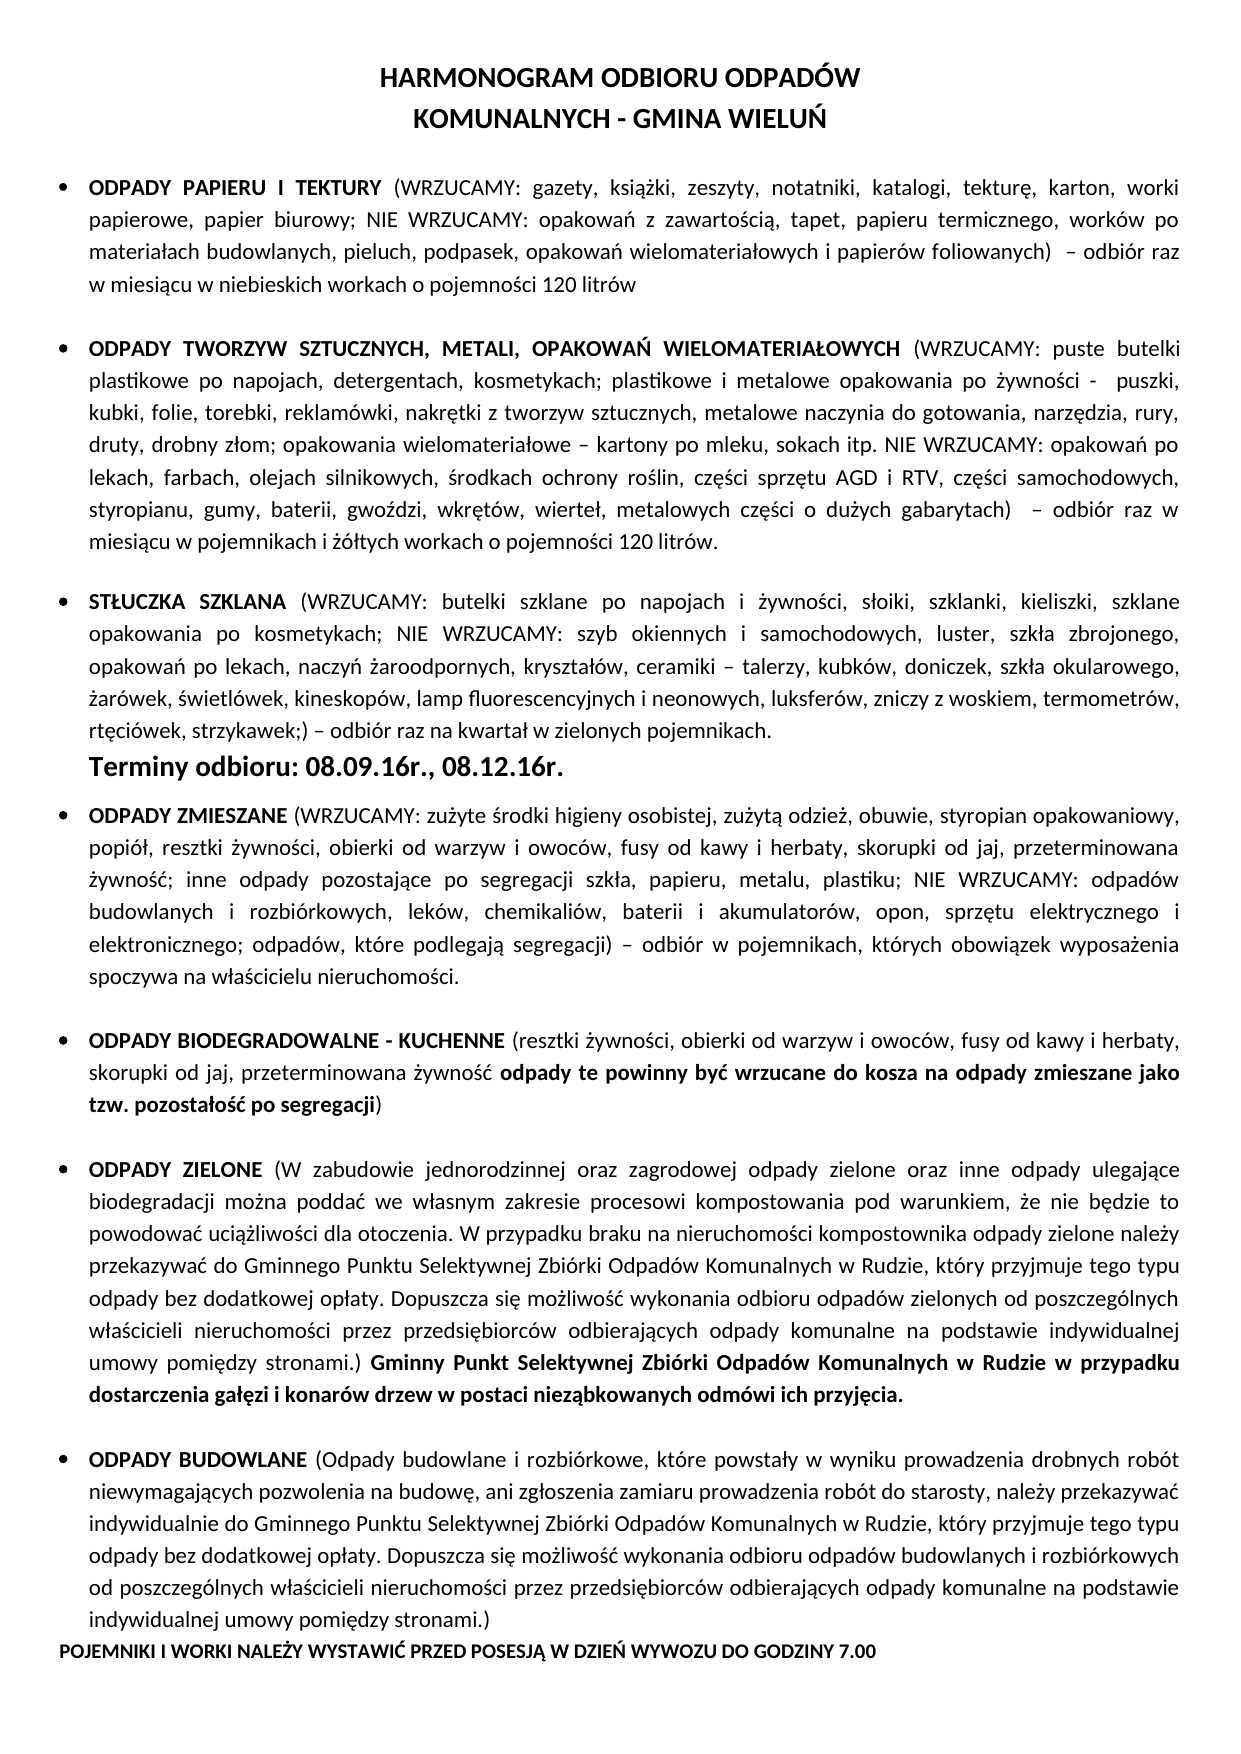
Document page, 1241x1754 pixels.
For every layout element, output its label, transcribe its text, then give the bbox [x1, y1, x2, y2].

list ODPADY BIODEGRADOWALNE - KUCHENNE (resztki żywności, obierki od warzyw i owoców, fusy od kawy i herbaty, skorupki od jaj, przeterminowana żywność odpady te powinny być wrzucane do kosza na odpady zmieszane jako tzw. pozostałość po segregacji) [59, 1026, 1181, 1119]
list ODPADY TWORZYW SZTUCZNYCH, METALI, OPAKOWAŃ WIELOMATERIAŁOWYCH (WRZUCAMY: puste butelki plastikowe po napojach, detergentach, kosmetykach; plastikowe i metalowe opakowania po żywności - puszki, kubki, folie, torebki, reklamówki, nakrętki z tworzyw sztucznych, metalowe naczynia do gotowania, narzędzia, rury, druty, drobny złom; opakowania wielomateriałowe – kartony po mleku, sokach itp. NIE WRZUCAMY: opakowań po lekach, farbach, olejach silnikowych, środkach ochrony roślin, części sprzętu AGD i RTV, części samochodowych, styropianu, gumy, baterii, gwoździ, wkrętów, wierteł, metalowych części o dużych gabarytach) – odbiór raz w miesiącu w pojemnikach i żółtych workach o pojemności 120 litrów. [59, 334, 1181, 555]
list ODPADY ZMIESZANE (WRZUCAMY: zużyte środki higieny osobistej, zużytą odzież, obuwie, styropian opakowaniowy, popiół, resztki żywności, obierki od warzyw i owoców, fusy od kawy i herbaty, skorupki od jaj, przeterminowana żywność; inne odpady pozostające po segregacji szkła, papieru, metalu, plastiku; NIE WRZUCAMY: odpadów budowlanych i rozbiórkowych, leków, chemikaliów, baterii i akumulatorów, opon, sprzętu elektrycznego i elektronicznego; odpadów, które podlegają segregacji) – odbiór w pojemnikach, których obowiązek wyposażenia spoczywa na właścicielu nieruchomości. [59, 801, 1181, 990]
list ODPADY BUDOWLANE (Odpady budowlane i rozbiórkowe, które powstały w wyniku prowadzenia drobnych robót niewymagających pozwolenia na budowę, ani zgłoszenia zamiaru prowadzenia robót do starosty, należy przekazywać indywidualnie do Gminnego Punktu Selektywnej Zbiórki Odpadów Komunalnych w Rudzie, który przyjmuje tego typu odpady bez dodatkowej opłaty. Dopuszcza się możliwość wykonania odbioru odpadów budowlanych i rozbiórkowych od poszczególnych właścicieli nieruchomości przez przedsiębiorców odbierających odpady komunalne na podstawie indywidualnej umowy pomiędzy stronami.) [59, 1445, 1181, 1634]
list ODPADY ZIELONE (W zabudowie jednorodzinnej oraz zagrodowej odpady zielone oraz inne odpady ulegające biodegradacji można poddać we własnym zakresie procesowi kompostowania pod warunkiem, że nie będzie to powodować uciążliwości dla otoczenia. W przypadku braku na nieruchomości kompostownika odpady zielone należy przekazywać do Gminnego Punktu Selektywnej Zbiórki Odpadów Komunalnych w Rudzie, który przyjmuje tego typu odpady bez dodatkowej opłaty. Dopuszcza się możliwość wykonania odbioru odpadów zielonych od poszczególnych właścicieli nieruchomości przez przedsiębiorców odbierających odpady komunalne na podstawie indywidualnej umowy pomiędzy stronami.) Gminny Punkt Selektywnej Zbiórki Odpadów Komunalnych w Rudzie w przypadku dostarczenia gałęzi i konarów drzew w postaci nieząbkowanych odmówi ich przyjęcia. [59, 1155, 1181, 1408]
list Terminy odbioru: 08.09.16r., 08.12.16r. [89, 748, 1181, 784]
list STŁUCZKA SZKLANA (WRZUCAMY: butelki szklane po napojach i żywności, słoiki, szklanki, kieliszki, szklane opakowania po kosmetykach; NIE WRZUCAMY: szyb okiennych i samochodowych, luster, szkła zbrojonego, opakowań po lekach, naczyń żaroodpornych, kryształów, ceramiki – talerzy, kubków, doniczek, szkła okularowego, żarówek, świetlówek, kineskopów, lamp fluorescencyjnych i neonowych, luksferów, zniczy z woskiem, termometrów, rtęciówek, strzykawek;) – odbiór raz na kwartał w zielonych pojemnikach. [59, 587, 1181, 744]
text KOMUNALNYCH - GMINA WIELUŃ [59, 100, 1181, 136]
list ODPADY PAPIERU I TEKTURY (WRZUCAMY: gazety, książki, zeszyty, notatniki, katalogi, tekturę, karton, worki papierowe, papier biurowy; NIE WRZUCAMY: opakowań z zawartością, tapet, papieru termicznego, worków po materiałach budowlanych, pieluch, podpasek, opakowań wielomateriałowych i papierów foliowanych) – odbiór raz w miesiącu w niebieskich workach o pojemności 120 litrów [59, 173, 1181, 298]
list POJEMNIKI I WORKI NALEŻY WYSTAWIĆ PRZED POSESJĄ W DZIEŃ WYWOZU DO GODZINY 7.00 [59, 1638, 1181, 1663]
text HARMONOGRAM ODBIORU ODPADÓW [59, 59, 1181, 95]
